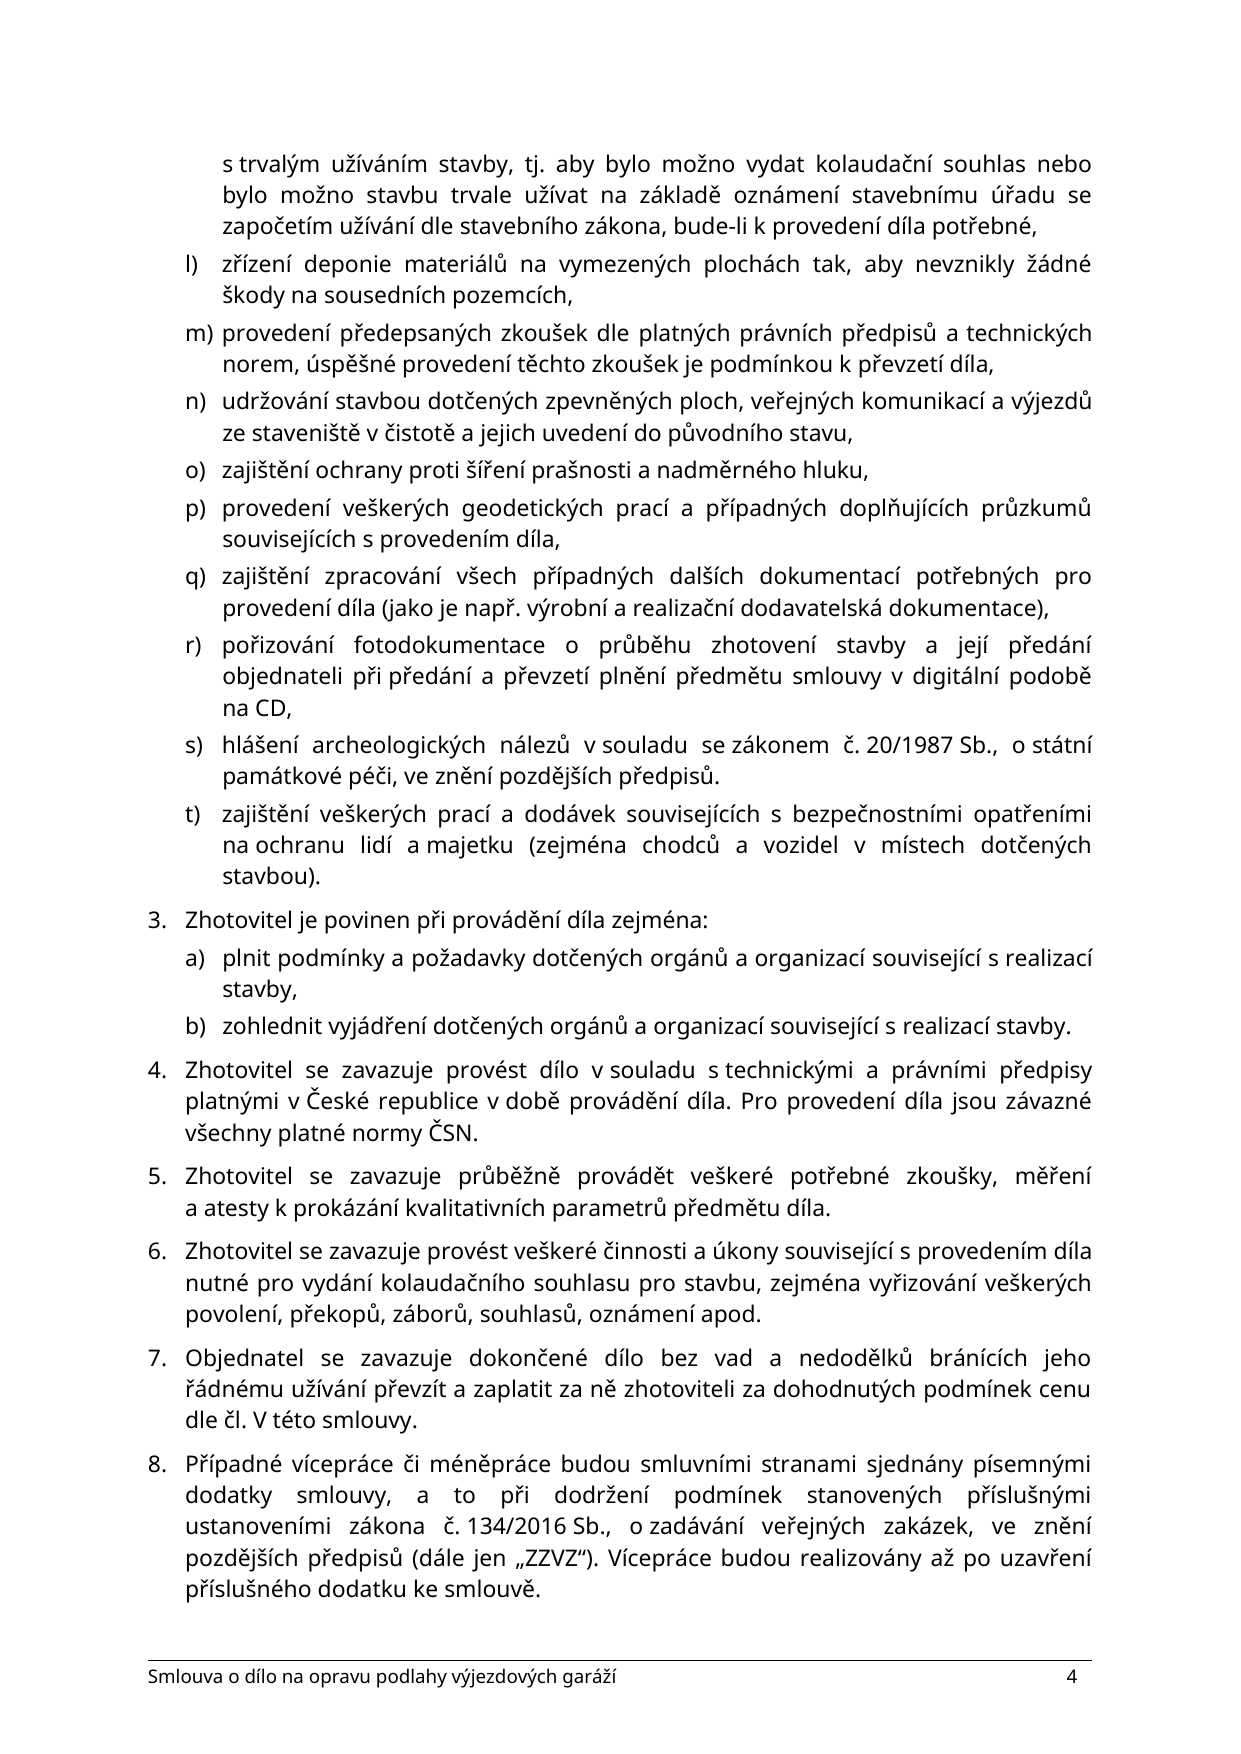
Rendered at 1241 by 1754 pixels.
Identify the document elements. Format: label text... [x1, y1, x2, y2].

list zajištění zpracování všech případných dalších dokumentací potřebných pro provedení díla (jako je např. výrobní a realizační dodavatelská dokumentace), [185, 560, 1092, 623]
list Zhotovitel se zavazuje provést veškeré činnosti a úkony související s provedením díla nutné pro vydání kolaudačního souhlasu pro stavbu, zejména vyřizování veškerých povolení, překopů, záborů, souhlasů, oznámení apod. [148, 1235, 1092, 1329]
list Objednatel se zavazuje dokončené dílo bez vad a nedodělků bránících jeho řádnému užívání převzít a zaplatit za ně zhotoviteli za dohodnutých podmínek cenu dle čl. V této smlouvy. [148, 1341, 1092, 1435]
list Zhotovitel se zavazuje průběžně provádět veškeré potřebné zkoušky, měření a atesty k prokázání kvalitativních parametrů předmětu díla. [148, 1160, 1092, 1223]
list zajištění ochrany proti šíření prašnosti a nadměrného hluku, [185, 454, 1092, 485]
list Případné vícepráce či méněpráce budou smluvními stranami sjednány písemnými dodatky smlouvy, a to při dodržení podmínek stanovených příslušnými ustanoveními zákona č. 134/2016 Sb., o zadávání veřejných zakázek, ve znění pozdějších předpisů (dále jen „ZZVZ“). Vícepráce budou realizovány až po uzavření příslušného dodatku ke smlouvě. [148, 1448, 1092, 1604]
list plnit podmínky a požadavky dotčených orgánů a organizací související s realizací stavby, [185, 941, 1092, 1004]
list zřízení deponie materiálů na vymezených plochách tak, aby nevznikly žádné škody na sousedních pozemcích, [185, 248, 1092, 310]
list hlášení archeologických nálezů v souladu se zákonem č. 20/1987 Sb., o státní památkové péči, ve znění pozdějších předpisů. [185, 729, 1092, 791]
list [185, 148, 1092, 241]
list provedení předepsaných zkoušek dle platných právních předpisů a technických norem, úspěšné provedení těchto zkoušek je podmínkou k převzetí díla, [185, 316, 1092, 379]
list pořizování fotodokumentace o průběhu zhotovení stavby a její předání objednateli při předání a převzetí plnění předmětu smlouvy v digitální podobě na CD, [185, 629, 1092, 723]
list zohlednit vyjádření dotčených orgánů a organizací související s realizací stavby. [185, 1010, 1092, 1041]
list zajištění veškerých prací a dodávek souvisejících s bezpečnostními opatřeními na ochranu lidí a majetku (zejména chodců a vozidel v místech dotčených stavbou). [185, 798, 1092, 891]
list provedení veškerých geodetických prací a případných doplňujících průzkumů souvisejících s provedením díla, [185, 491, 1092, 554]
list Zhotovitel se zavazuje provést dílo v souladu s technickými a právními předpisy platnými v České republice v době provádění díla. Pro provedení díla jsou závazné všechny platné normy ČSN. [148, 1054, 1092, 1148]
list udržování stavbou dotčených zpevněných ploch, veřejných komunikací a výjezdů ze staveniště v čistotě a jejich uvedení do původního stavu, [185, 385, 1092, 448]
list Zhotovitel je povinen při provádění díla zejména: [148, 904, 1092, 935]
